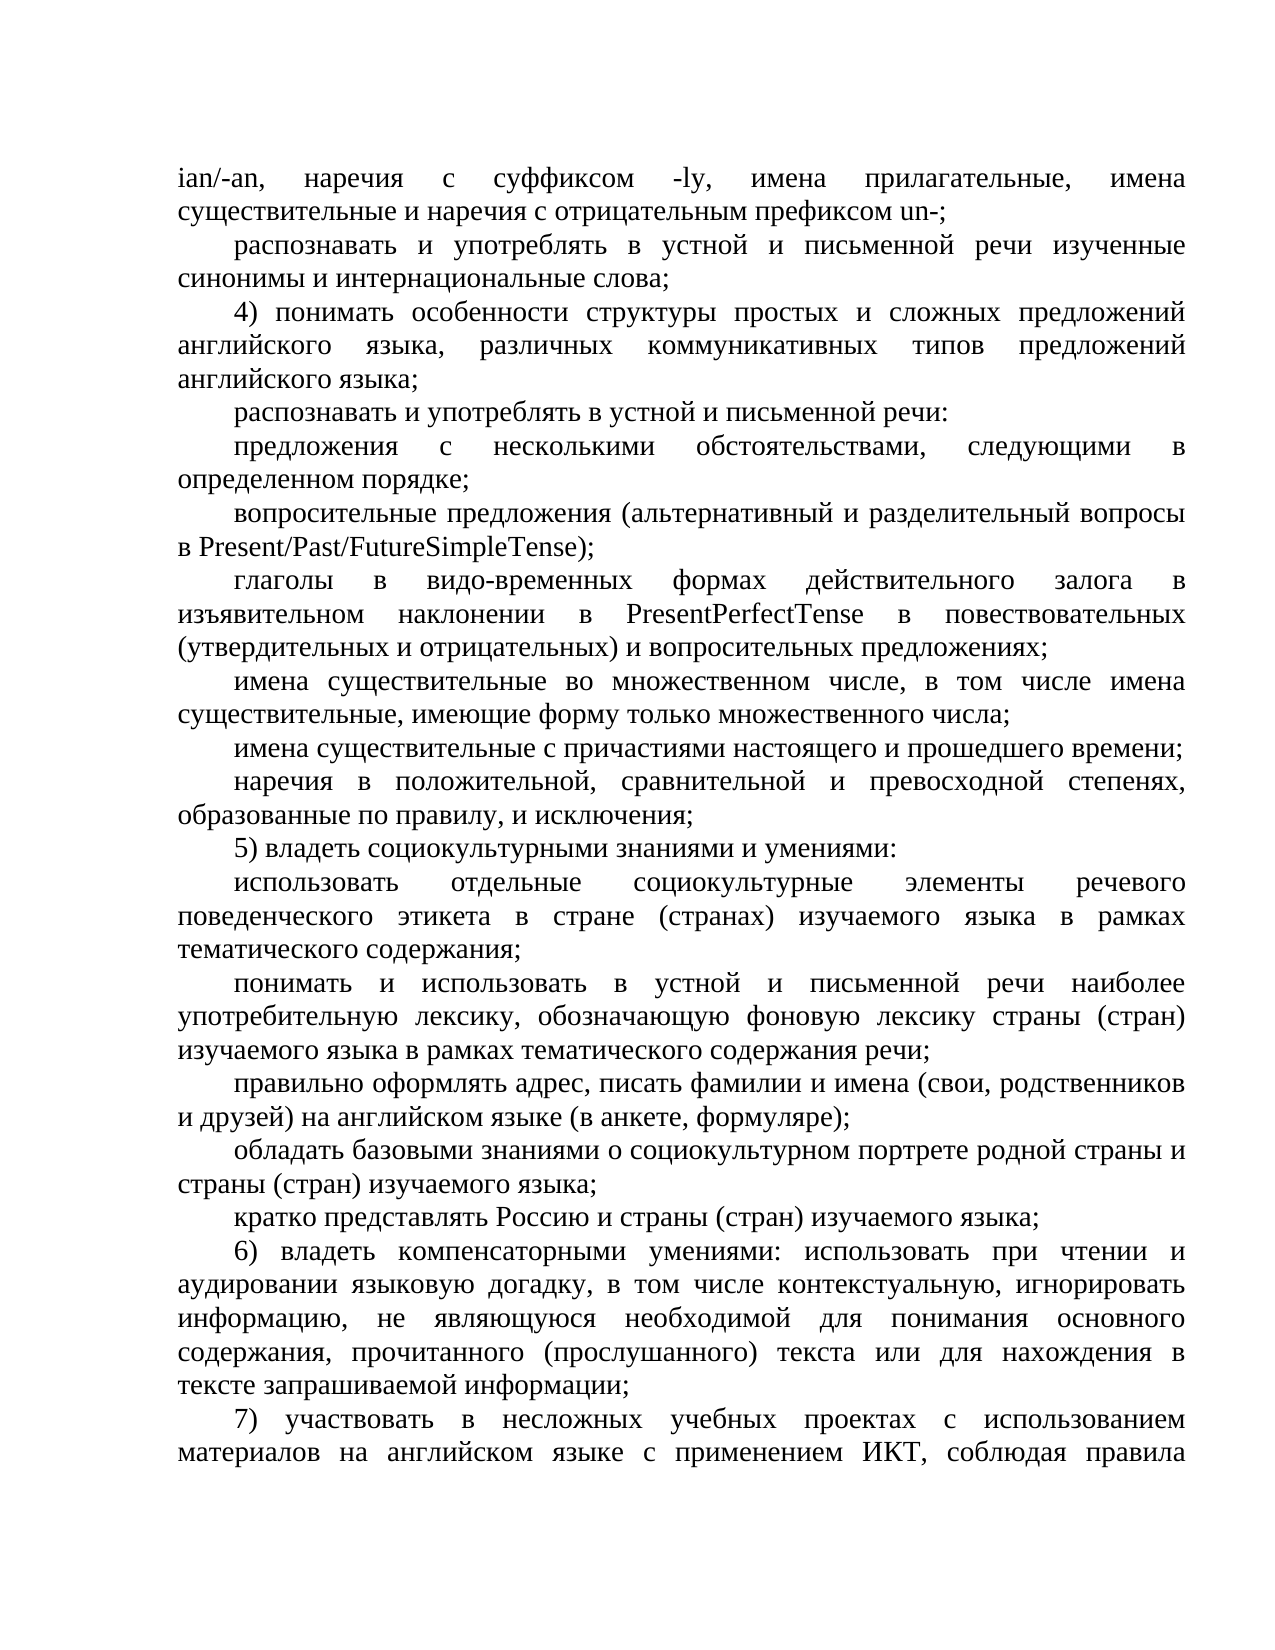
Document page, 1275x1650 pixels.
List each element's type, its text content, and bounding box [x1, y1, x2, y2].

text распознавать и употреблять в устной и письменной речи: [177, 394, 1186, 428]
text вопросительные предложения (альтернативный и разделительный вопросы в Present/Past/FutureSimpleTense); [177, 495, 1186, 562]
text предложения с несколькими обстоятельствами, следующими в определенном порядке; [177, 428, 1186, 495]
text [177, 160, 1186, 227]
text кратко представлять Россию и страны (стран) изучаемого языка; [177, 1199, 1186, 1233]
text использовать отдельные социокультурные элементы речевого поведенческого этикета в стране (странах) изучаемого языка в рамках тематического содержания; [177, 864, 1186, 965]
text распознавать и употреблять в устной и письменной речи изученные синонимы и интернациональные слова; [177, 227, 1186, 294]
text правильно оформлять адрес, писать фамилии и имена (свои, родственников и друзей) на английском языке (в анкете, формуляре); [177, 1065, 1186, 1132]
text обладать базовыми знаниями о социокультурном портрете родной страны и страны (стран) изучаемого языка; [177, 1132, 1186, 1199]
text имена существительные с причастиями настоящего и прошедшего времени; [177, 730, 1186, 763]
text понимать и использовать в устной и письменной речи наиболее употребительную лексику, обозначающую фоновую лексику страны (стран) изучаемого языка в рамках тематического содержания речи; [177, 965, 1186, 1065]
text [177, 1401, 1186, 1468]
text наречия в положительной, сравнительной и превосходной степенях, образованные по правилу, и исключения; [177, 763, 1186, 831]
text 4) понимать особенности структуры простых и сложных предложений английского языка, различных коммуникативных типов предложений английского языка; [177, 294, 1186, 394]
text 5) владеть социокультурными знаниями и умениями: [177, 831, 1186, 864]
text 6) владеть компенсаторными умениями: использовать при чтении и аудировании языковую догадку, в том числе контекстуальную, игнорировать информацию, не являющуюся необходимой для понимания основного содержания, прочитанного (прослушанного) текста или для нахождения в тексте запрашиваемой информации; [177, 1233, 1186, 1401]
text глаголы в видо-временных формах действительного залога в изъявительном наклонении в PresentPerfectTense в повествовательных (утвердительных и отрицательных) и вопросительных предложениях; [177, 562, 1186, 663]
text имена существительные во множественном числе, в том числе имена существительные, имеющие форму только множественного числа; [177, 663, 1186, 730]
